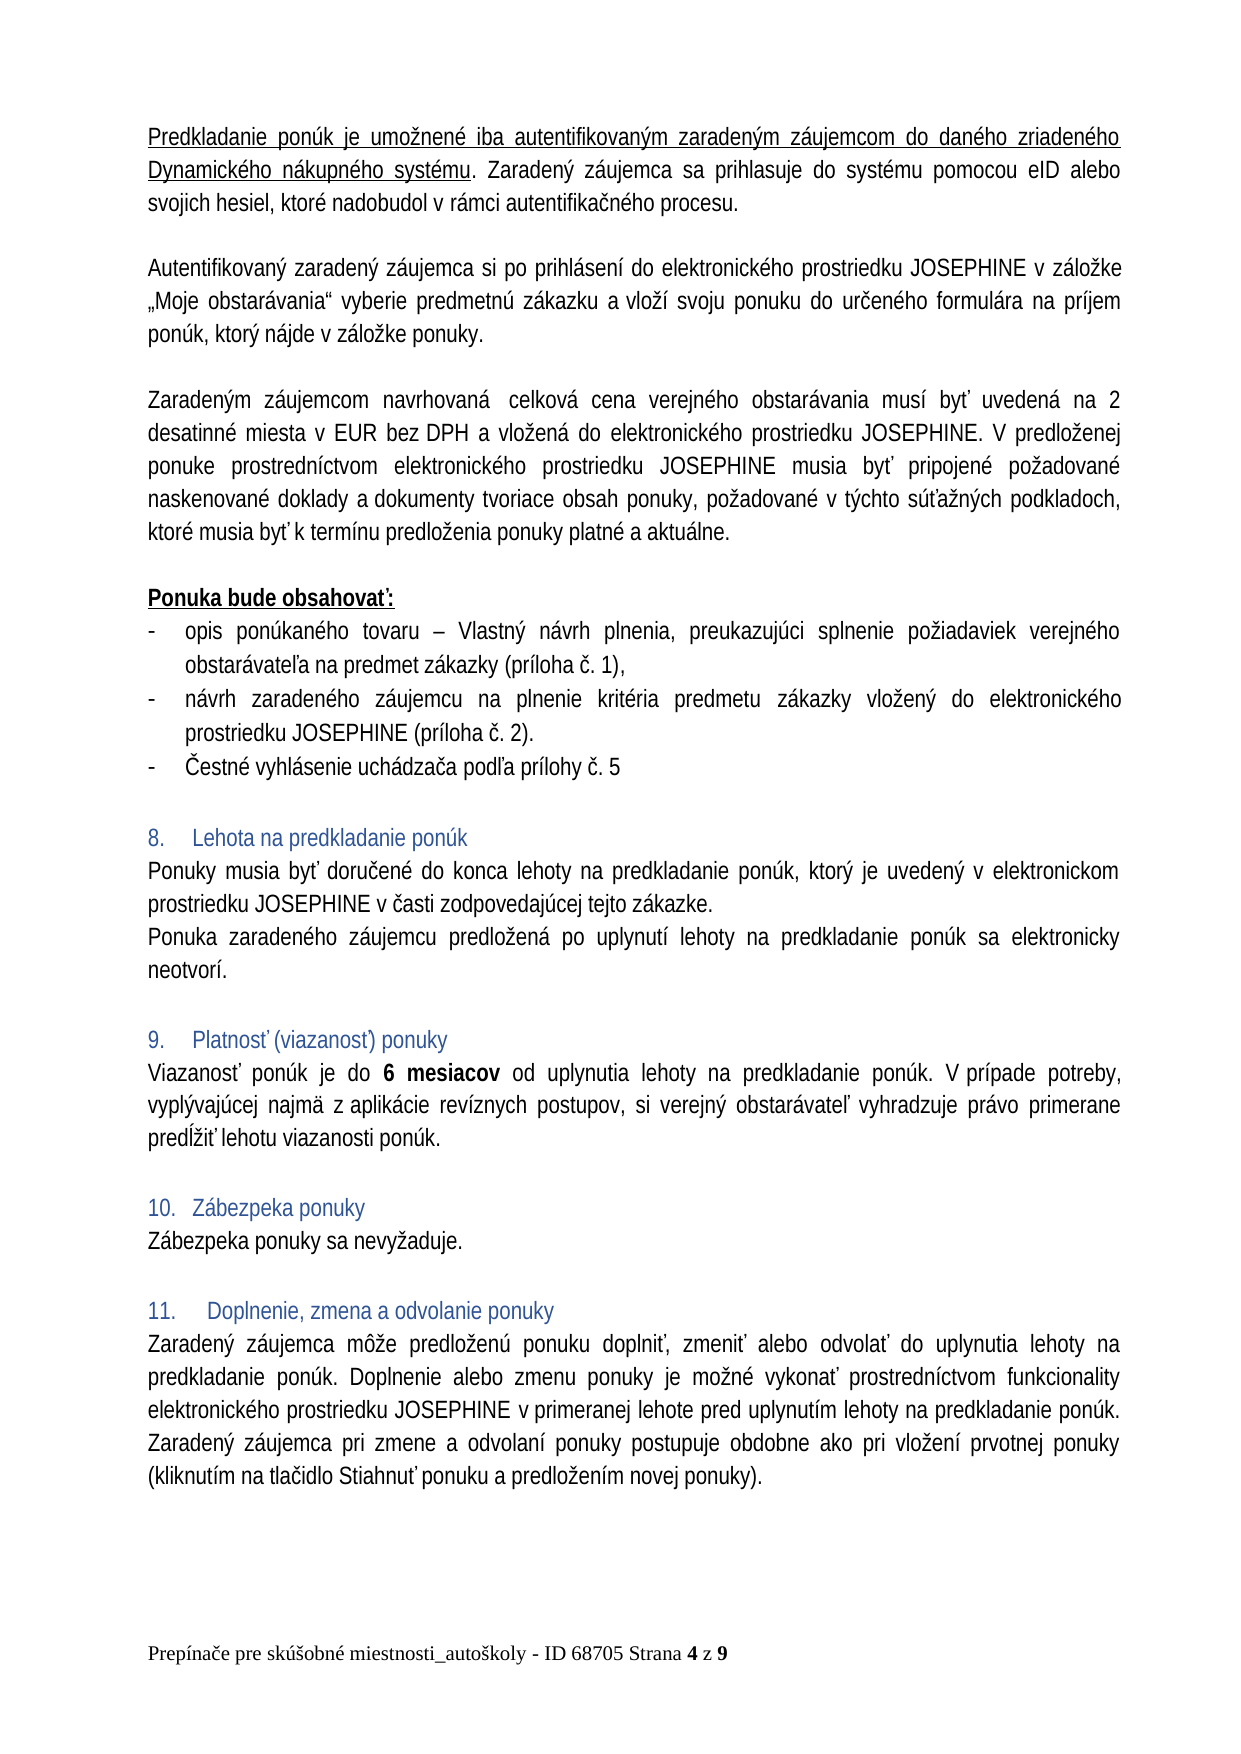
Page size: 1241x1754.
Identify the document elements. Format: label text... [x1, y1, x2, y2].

text Ponuky musia byť doručené do konca lehoty na predkladanie ponúk, ktorý je uvedený v elektronickom prostriedku JOSEPHINE v časti zodpovedajúcej tejto zákazke. [148, 856, 1122, 917]
text Viazanosť ponúk je do 6 mesiacov od uplynutia lehoty na predkladanie ponúk. V prípade potreby, vyplývajúcej najmä z aplikácie revíznych postupov, si verejný obstarávateľ vyhradzuje právo primerane predĺžiť lehotu viazanosti ponúk. [148, 1058, 1122, 1152]
subtitle Doplnenie, zmena a odvolanie ponuky [148, 1296, 1122, 1325]
subtitle Platnosť (viazanosť) ponuky [148, 1025, 1122, 1053]
text Autentifikovaný zaradený záujemca si po prihlásení do elektronického prostriedku JOSEPHINE v záložke „Moje obstarávania“ vyberie predmetnú zákazku a vloží svoju ponuku do určeného formulára na príjem ponúk, ktorý nájde v záložke ponuky. [148, 253, 1122, 348]
subtitle Lehota na predkladanie ponúk [148, 823, 1122, 852]
subtitle Zábezpeka ponuky [148, 1193, 1122, 1222]
text Ponuka bude obsahovať: [148, 583, 1122, 611]
text Predkladanie ponúk je umožnené iba autentifikovaným zaradeným záujemcom do daného zriadeného Dynamického nákupného systému. Zaradený záujemca sa prihlasuje do systému pomocou eID alebo svojich hesiel, ktoré nadobudol v rámci autentifikačného procesu. [148, 122, 1122, 216]
list návrh zaradeného záujemcu na plnenie kritéria predmetu zákazky vložený do elektronického prostriedku JOSEPHINE (príloha č. 2). [148, 683, 1122, 747]
list Čestné vyhlásenie uchádzača podľa prílohy č. 5 [148, 751, 1122, 781]
text Zaradený záujemca môže predloženú ponuku doplniť, zmeniť alebo odvolať do uplynutia lehoty na predkladanie ponúk. Doplnenie alebo zmenu ponuky je možné vykonať prostredníctvom funkcionality elektronického prostriedku JOSEPHINE v primeranej lehote pred uplynutím lehoty na predkladanie ponúk. Zaradený záujemca pri zmene a odvolaní ponuky postupuje obdobne ako pri vložení prvotnej ponuky (kliknutím na tlačidlo Stiahnuť ponuku a predložením novej ponuky). [148, 1329, 1122, 1489]
text Zaradeným záujemcom navrhovaná celková cena verejného obstarávania musí byť uvedená na 2 desatinné miesta v EUR bez DPH a vložená do elektronického prostriedku JOSEPHINE. V predloženej ponuke prostredníctvom elektronického prostriedku JOSEPHINE musia byť pripojené požadované naskenované doklady a dokumenty tvoriace obsah ponuky, požadované v týchto súťažných podkladoch, ktoré musia byť k termínu predloženia ponuky platné a aktuálne. [148, 385, 1122, 545]
text Zábezpeka ponuky sa nevyžaduje. [148, 1226, 1122, 1255]
text Ponuka zaradeného záujemcu predložená po uplynutí lehoty na predkladanie ponúk sa elektronicky neotvorí. [148, 922, 1122, 983]
list opis ponúkaného tovaru – Vlastný návrh plnenia, preukazujúci splnenie požiadaviek verejného obstarávateľa na predmet zákazky (príloha č. 1), [148, 616, 1122, 679]
